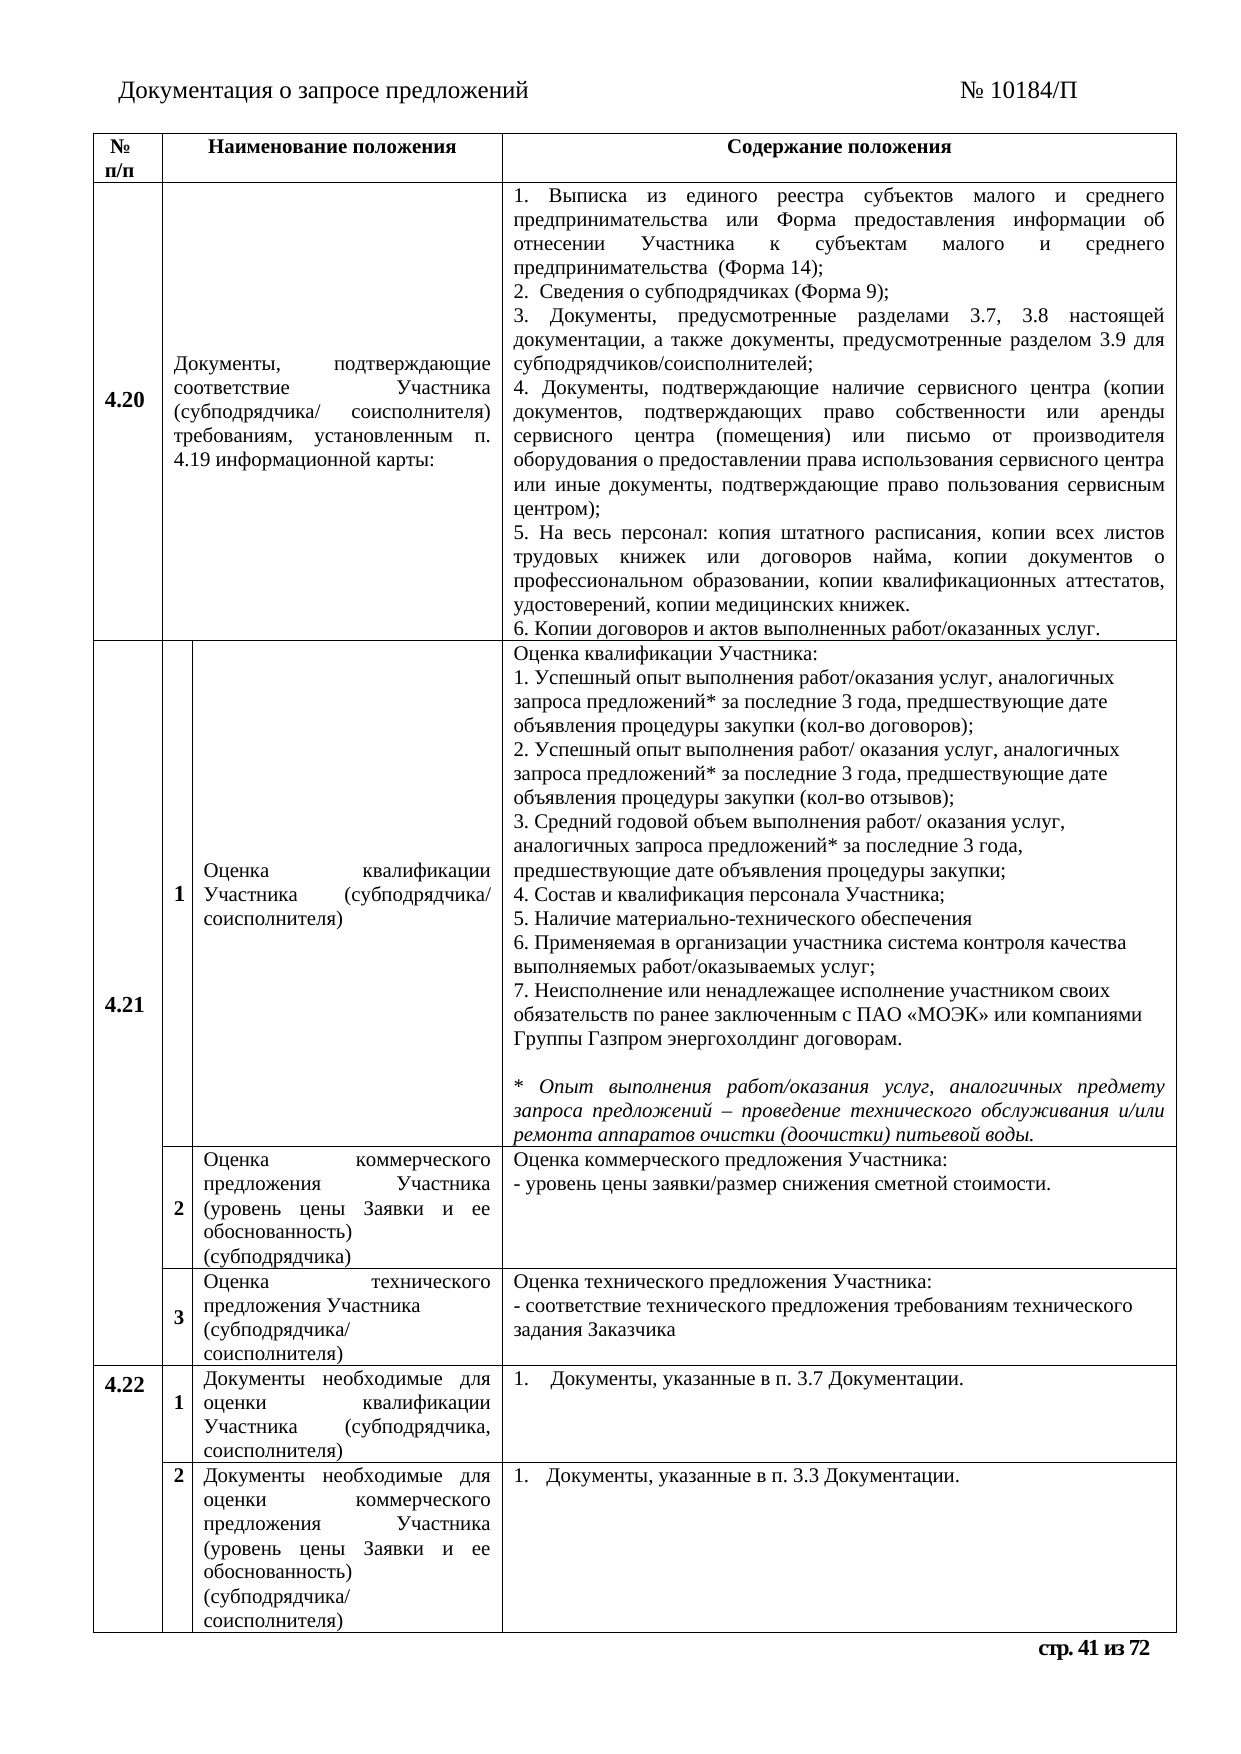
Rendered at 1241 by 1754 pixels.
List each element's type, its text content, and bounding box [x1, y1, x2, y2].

table_cell Документы необходимые для оценки коммерческого предложения Участника (уровень цены Заявки и ее обоснованность) (субподрядчика/ соисполнителя) [193, 1463, 502, 1632]
table_cell 2 [163, 1463, 192, 1632]
table_header № п/п [94, 134, 162, 182]
table_cell 1. Выписка из единого реестра субъектов малого и среднего предпринимательства или Форма предоставления информации об отнесении Участника к субъектам малого и среднего предпринимательства (Форма 14); 2. Сведения о субподрядчиках (Форма 9); 3. Документы, предусмотренные разделами 3.7, 3.8 настоящей документации, а также документы, предусмотренные разделом 3.9 для субподрядчиков/соисполнителей; 4. Документы, подтверждающие наличие сервисного центра (копии документов, подтверждающих право собственности или аренды сервисного центра (помещения) или письмо от производителя оборудования о предоставлении права использования сервисного центра или иные документы, подтверждающие право пользования сервисным центром); 5. На весь персонал: копия штатного расписания, копии всех листов трудовых книжек или договоров найма, копии документов о профессиональном образовании, копии квалификационных аттестатов, удостоверений, копии медицинских книжек. 6. Копии договоров и актов выполненных работ/оказанных услуг. [503, 183, 1176, 640]
table_header Содержание положения [503, 134, 1176, 182]
table_cell 2 [163, 1147, 192, 1268]
table_cell [94, 641, 162, 1365]
table_cell Оценка технического предложения Участника (субподрядчика/ соисполнителя) [193, 1269, 502, 1365]
table_header Наименование положения [163, 134, 502, 182]
table_cell Оценка коммерческого предложения Участника: - уровень цены заявки/размер снижения сметной стоимости. [503, 1147, 1176, 1268]
table_cell 1 [163, 1366, 192, 1462]
table_cell Документы необходимые для оценки квалификации Участника (субподрядчика, соисполнителя) [193, 1366, 502, 1462]
table_cell Документы, подтверждающие соответствие Участника (субподрядчика/ соисполнителя) требованиям, установленным п. 4.19 информационной карты: [163, 183, 502, 640]
table_cell Документы, указанные в п. 3.7 Документации. [503, 1366, 1176, 1462]
table_cell Оценка коммерческого предложения Участника (уровень цены Заявки и ее обоснованность) (субподрядчика) [193, 1147, 502, 1268]
table_cell Оценка квалификации Участника: 1. Успешный опыт выполнения работ/оказания услуг, аналогичных запроса предложений* за последние 3 года, предшествующие дате объявления процедуры закупки (кол-во договоров); 2. Успешный опыт выполнения работ/ оказания услуг, аналогичных запроса предложений* за последние 3 года, предшествующие дате объявления процедуры закупки (кол-во отзывов); 3. Средний годовой объем выполнения работ/ оказания услуг, аналогичных запроса предложений* за последние 3 года, предшествующие дате объявления процедуры закупки; 4. Состав и квалификация персонала Участника; 5. Наличие материально-технического обеспечения 6. Применяемая в организации участника система контроля качества выполняемых работ/оказываемых услуг; 7. Неисполнение или ненадлежащее исполнение участником своих обязательств по ранее заключенным с ПАО «МОЭК» или компаниями Группы Газпром энергохолдинг договорам. * Опыт выполнения работ/оказания услуг, аналогичных предмету запроса предложений – проведение технического обслуживания и/или ремонта аппаратов очистки (доочистки) питьевой воды. [503, 641, 1176, 1146]
table_cell 3 [163, 1269, 192, 1365]
table_cell Оценка квалификации Участника (субподрядчика/ соисполнителя) [193, 641, 502, 1146]
table_cell [94, 1366, 162, 1632]
table_cell 1 [163, 641, 192, 1146]
table_cell Документы, указанные в п. 3.3 Документации. [503, 1463, 1176, 1632]
table_cell Оценка технического предложения Участника: - соответствие технического предложения требованиям технического задания Заказчика [503, 1269, 1176, 1365]
table_cell Н [94, 183, 162, 640]
